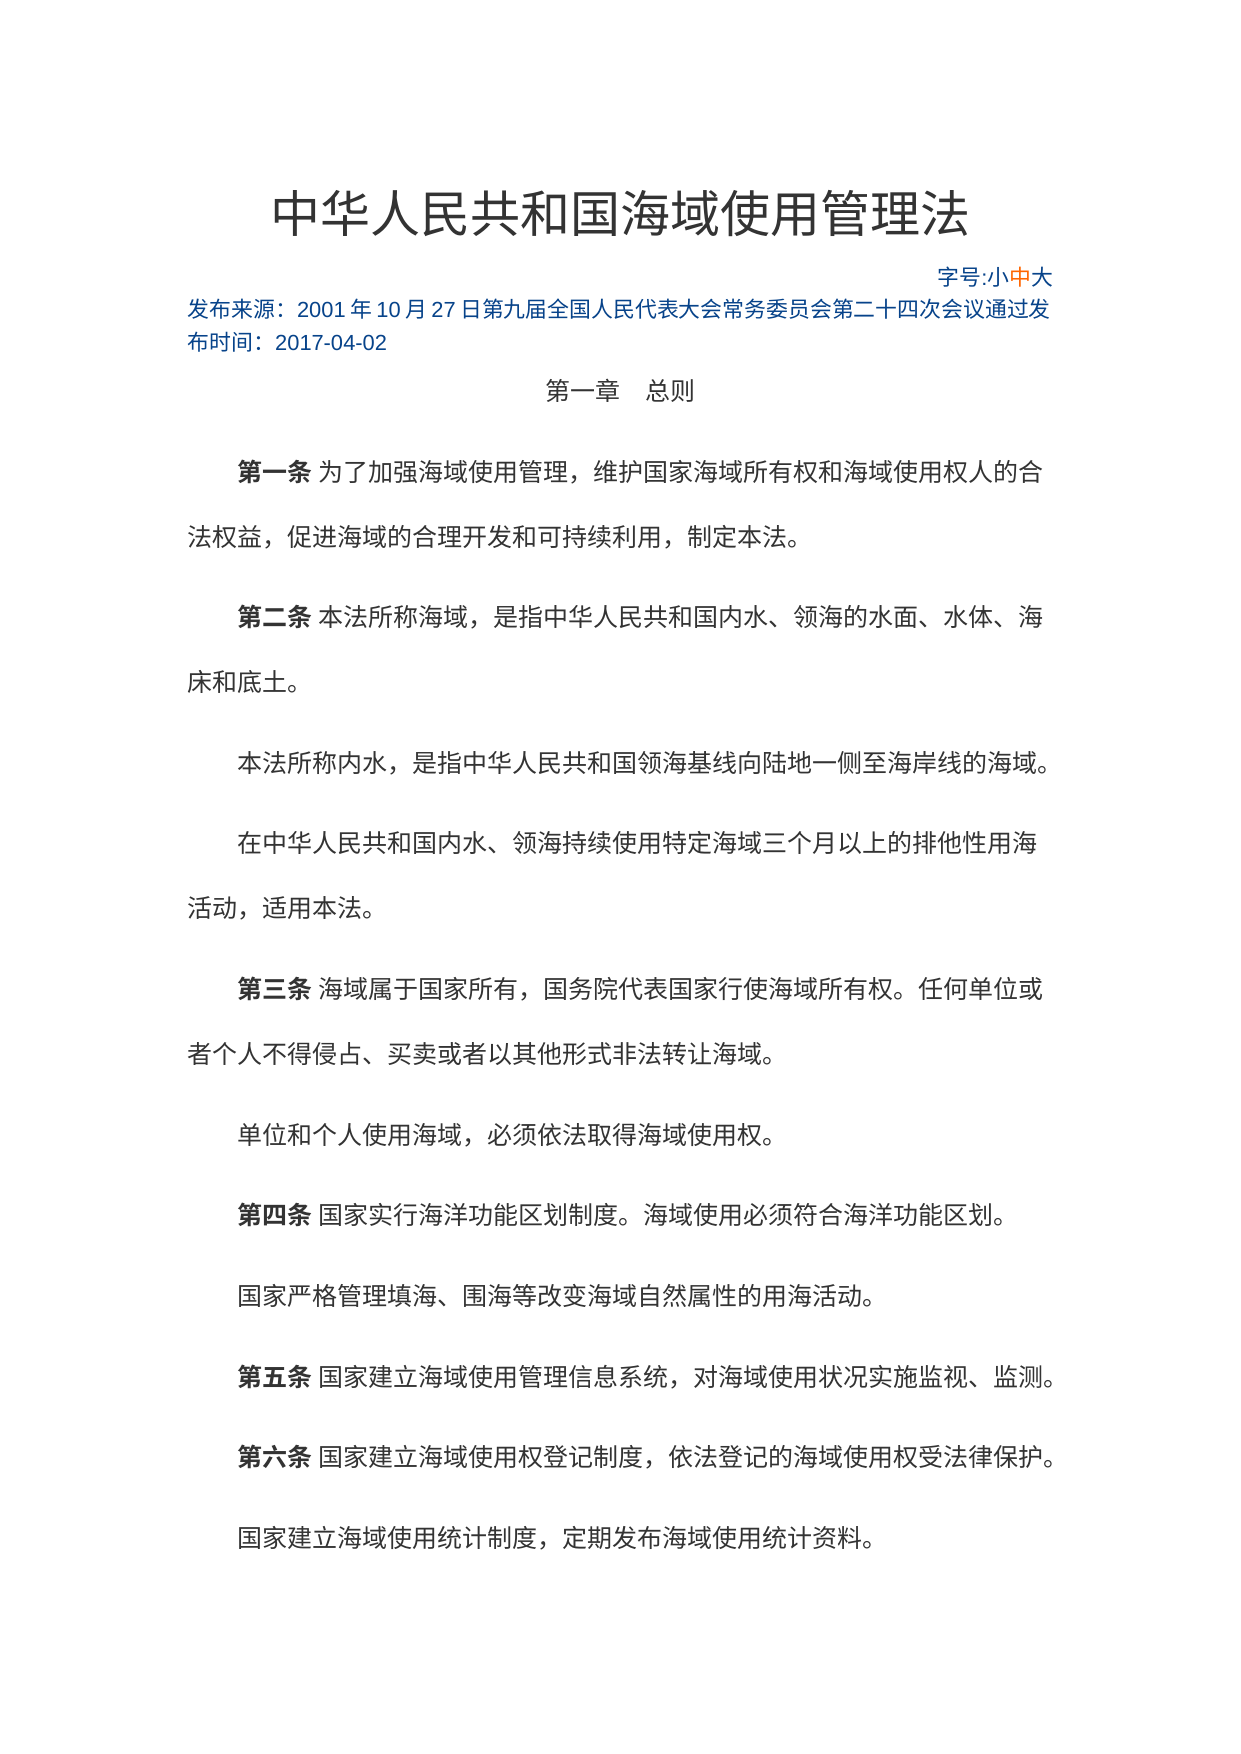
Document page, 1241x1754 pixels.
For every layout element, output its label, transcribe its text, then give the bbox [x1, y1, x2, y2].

text 中华人民共和国海域使用管理法 [187, 162, 1053, 259]
text 第一章 总则 [187, 357, 1053, 422]
text 第一条 为了加强海域使用管理，维护国家海域所有权和海域使用权人的合法权益，促进海域的合理开发和可持续利用，制定本法。 [187, 438, 1053, 568]
text 第四条 国家实行海洋功能区划制度。海域使用必须符合海洋功能区划。 [187, 1181, 1053, 1246]
text 第三条 海域属于国家所有，国务院代表国家行使海域所有权。任何单位或者个人不得侵占、买卖或者以其他形式非法转让海域。 [187, 955, 1053, 1085]
text 国家严格管理填海、围海等改变海域自然属性的用海活动。 [187, 1262, 1053, 1327]
text 第二条 本法所称海域，是指中华人民共和国内水、领海的水面、水体、海床和底土。 [187, 583, 1053, 713]
text 单位和个人使用海域，必须依法取得海域使用权。 [187, 1101, 1053, 1166]
text 第五条 国家建立海域使用管理信息系统，对海域使用状况实施监视、监测。 [187, 1343, 1053, 1408]
text 发布来源：2001年10月27日第九届全国人民代表大会常务委员会第二十四次会议通过发布时间：2017-04-02 [187, 292, 1053, 357]
text 在中华人民共和国内水、领海持续使用特定海域三个月以上的排他性用海活动，适用本法。 [187, 809, 1053, 939]
text 本法所称内水，是指中华人民共和国领海基线向陆地一侧至海岸线的海域。 [187, 729, 1053, 794]
text 国家建立海域使用统计制度，定期发布海域使用统计资料。 [187, 1504, 1053, 1569]
text 第六条 国家建立海域使用权登记制度，依法登记的海域使用权受法律保护。 [187, 1423, 1053, 1488]
text 字号:小中大 [187, 259, 1053, 292]
